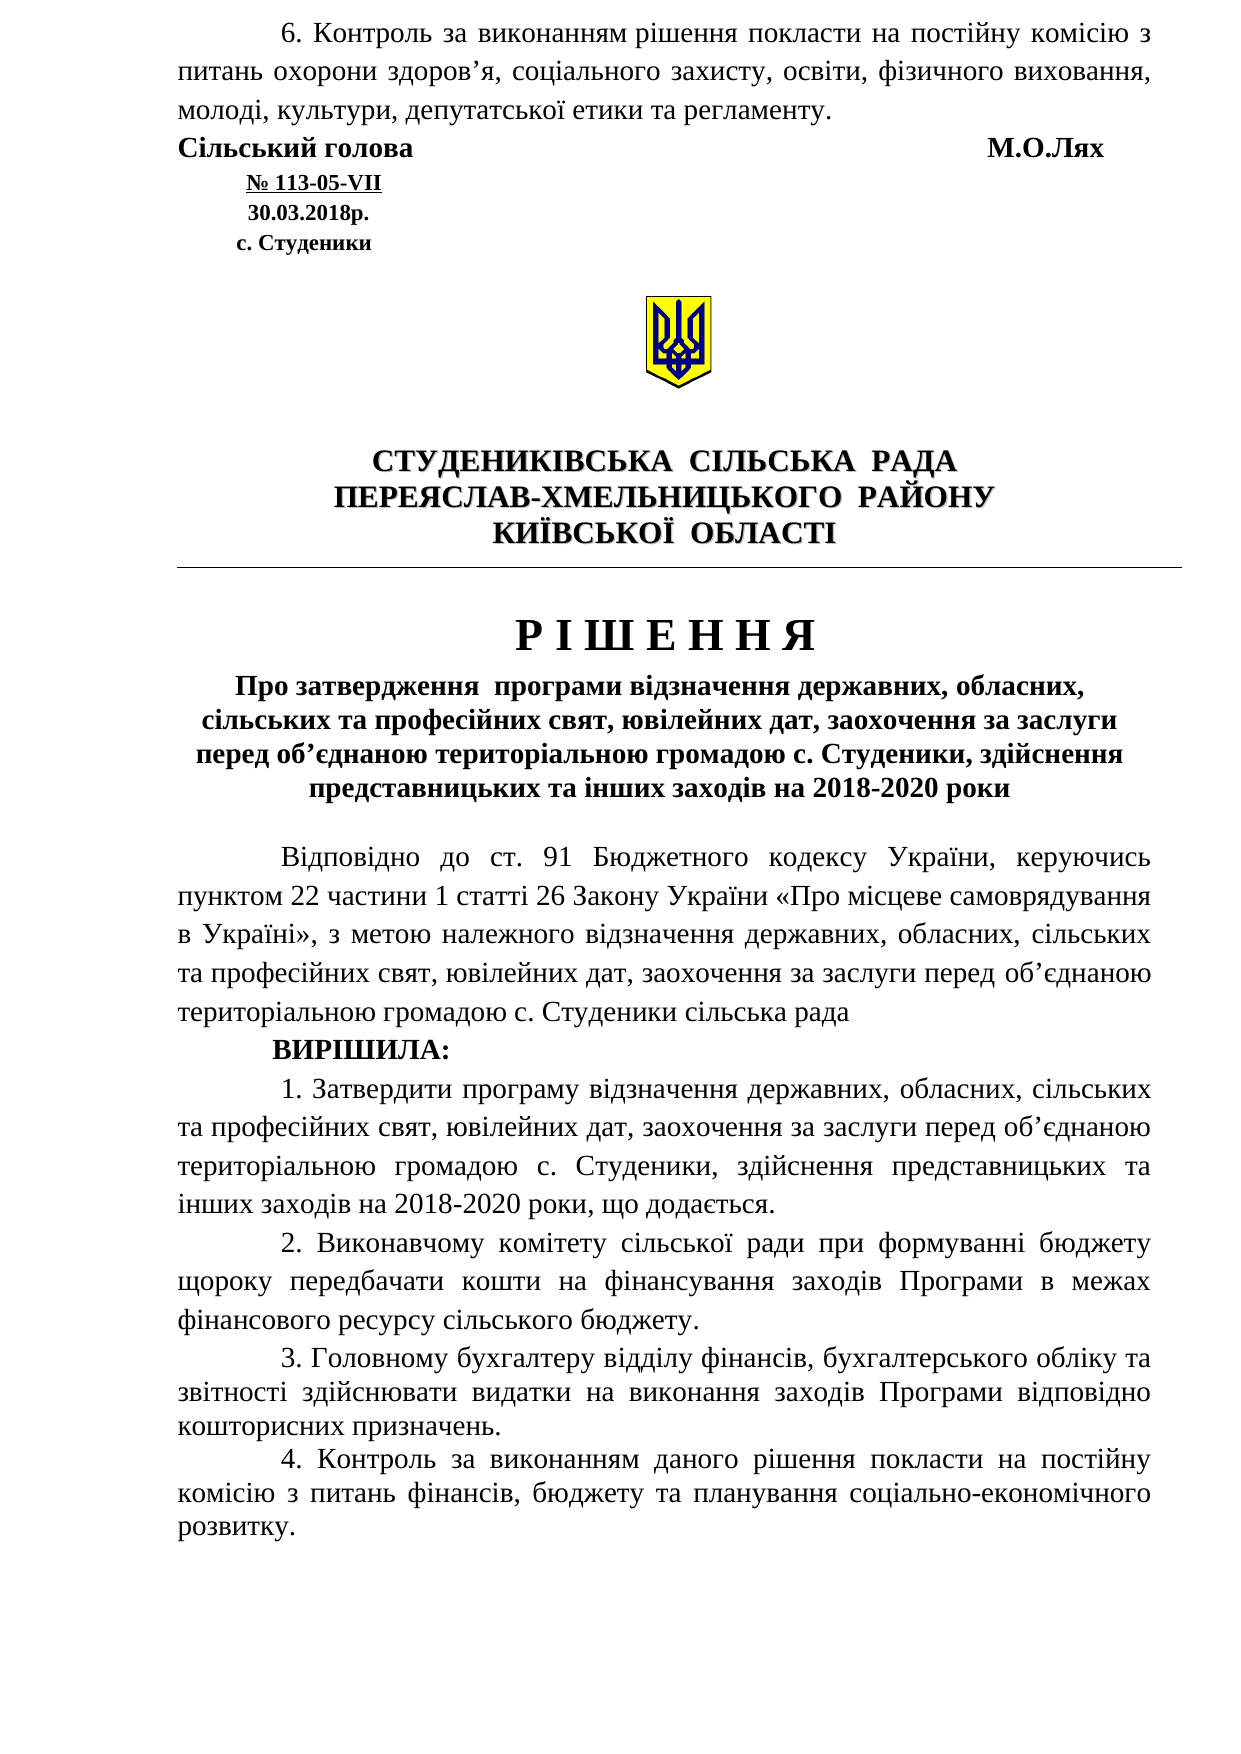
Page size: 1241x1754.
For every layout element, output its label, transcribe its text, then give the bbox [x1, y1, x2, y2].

text СТУДЕНИКІВСЬКА СІЛЬСЬКА РАДА [177, 442, 1152, 478]
text 3. Головному бухгалтеру відділу фінансів, бухгалтерського обліку та звітності здійснювати видатки на виконання заходів Програми відповідно кошторисних призначень. [177, 1341, 1152, 1441]
text № 113-05-VII [177, 169, 1152, 195]
text Про затвердження програми відзначення державних, обласних, сільських та професійних свят, ювілейних дат, заохочення за заслуги перед об’єднаною територіальною громадою с. Студеники, здійснення представницьких та інших заходів на 2018-2020 роки [177, 669, 1142, 804]
text КИЇВСЬКОЇ ОБЛАСТІ [177, 514, 1152, 550]
text 1. Затвердити програму відзначення державних, обласних, сільських та професійних свят, ювілейних дат, заохочення за заслуги перед об’єднаною територіальною громадою с. Студеники, здійснення представницьких та інших заходів на 2018-2020 роки, що додається. [177, 1071, 1152, 1220]
text ВИРІШИЛА: [177, 1032, 1152, 1066]
text 2. Виконавчому комітету сільської ради при формуванні бюджету щороку передбачати кошти на фінансування заходів Програми в межах фінансового ресурсу сільського бюджету. [177, 1225, 1152, 1336]
text ПЕРЕЯСЛАВ-ХМЕЛЬНИЦЬКОГО РАЙОНУ [177, 478, 1152, 514]
text 6. Контроль за виконанням рішення покласти на постійну комісію з питань охорони здоровʼя, соціального захисту, освіти, фізичного виховання, молоді, культури, депутатської етики та регламенту. [177, 15, 1152, 125]
text 4. Контроль за виконанням даного рішення покласти на постійну комісію з питань фінансів, бюджету та планування соціально-економічного розвитку. [177, 1441, 1152, 1542]
text с. Студеники [177, 229, 1152, 256]
text 30.03.2018р. [177, 199, 1152, 226]
text Відповідно до ст. 91 Бюджетного кодексу України, керуючись пунктом 22 частини 1 статті 26 Закону України «Про місцеве самоврядування в Україні», з метою належного відзначення державних, обласних, сільських та професійних свят, ювілейних дат, заохочення за заслуги перед об’єднаною територіальною громадою с. Студеники сільська рада [177, 839, 1152, 1027]
picture [646, 296, 712, 389]
text Р І Ш Е Н Н Я [177, 607, 1154, 660]
text Сільський голова М.О.Лях [177, 130, 1152, 164]
